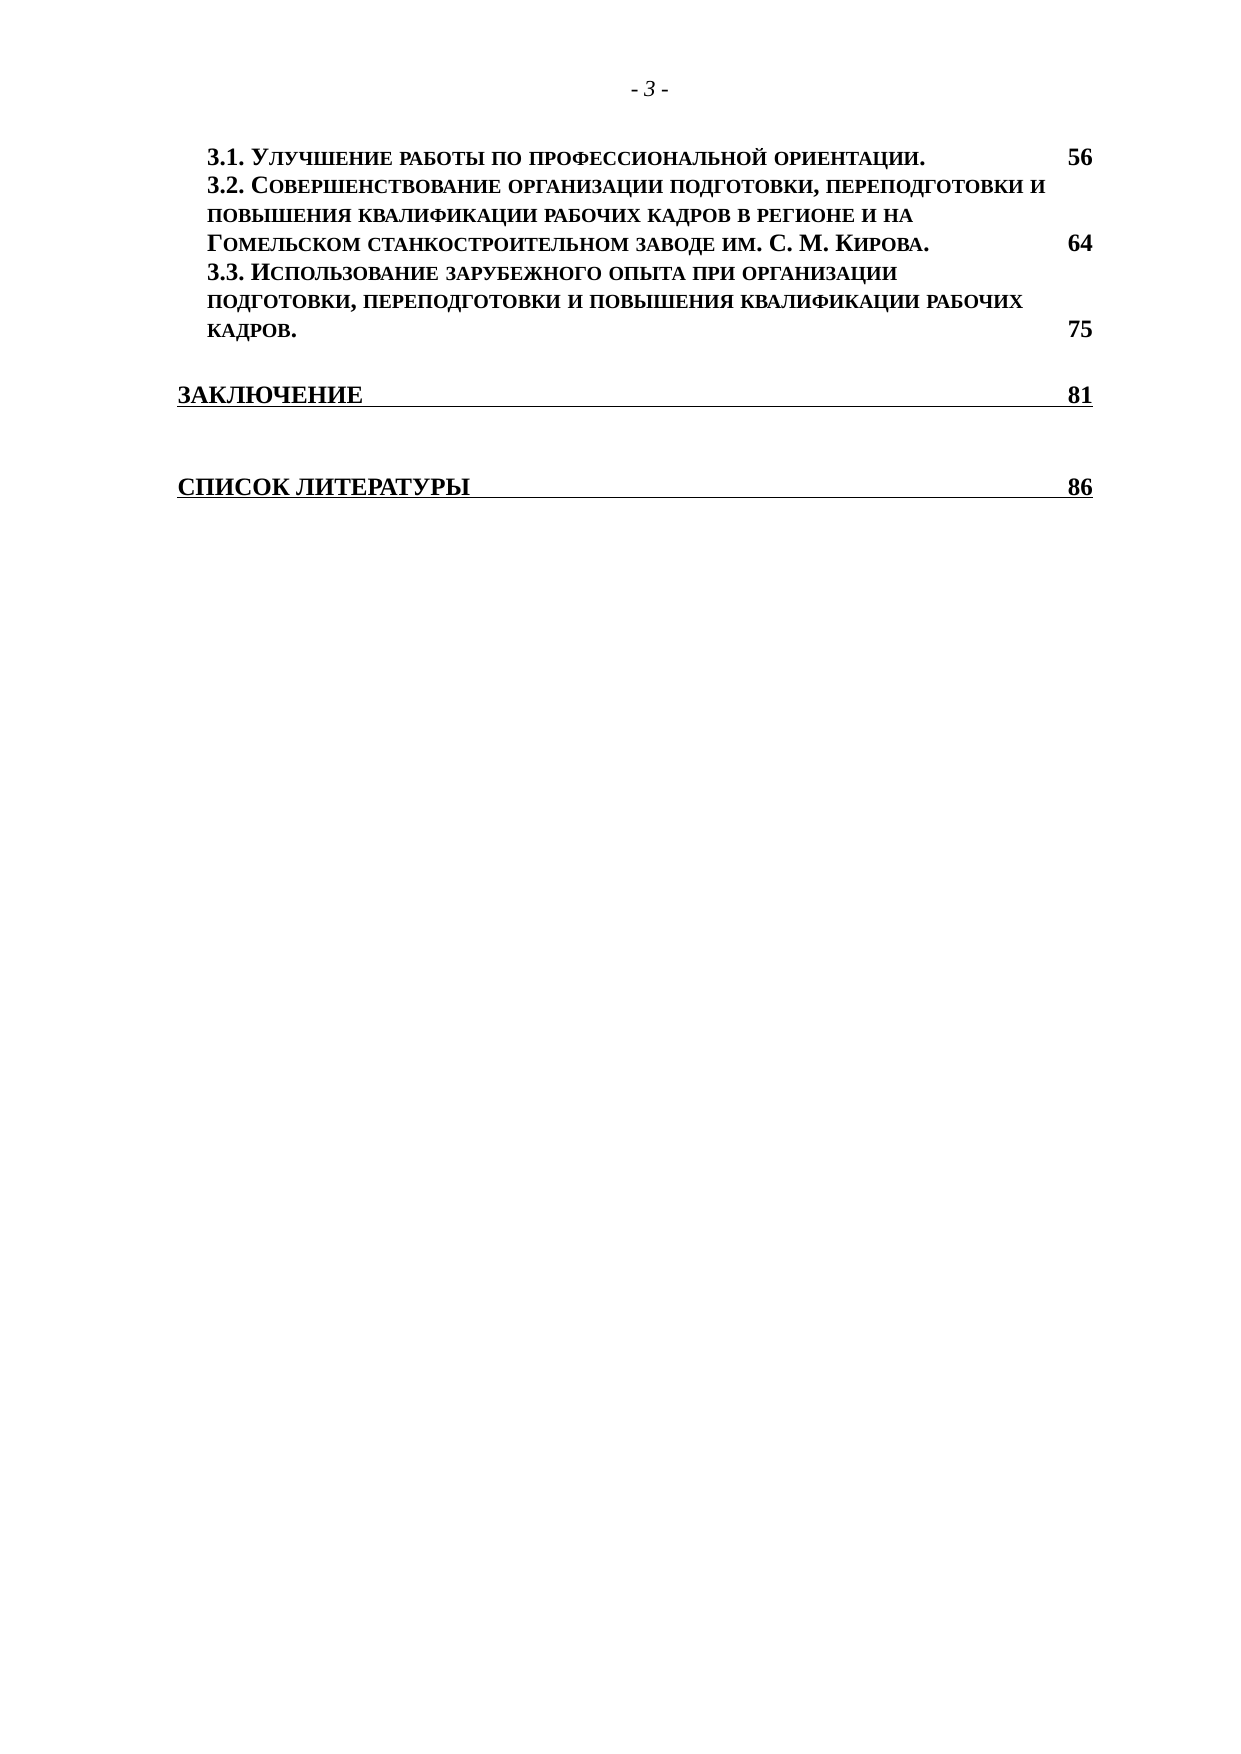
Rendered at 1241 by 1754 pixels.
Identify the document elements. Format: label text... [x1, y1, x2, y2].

text Список литературы 86 [177, 472, 1048, 497]
text заключение 81 [177, 381, 1048, 406]
text 3.2. Совершенствование организации подготовки, переподготовки и повышения квалификации рабочих кадров в регионе и на Гомельском станкостроительном заводе им. С. М. Кирова. 64 [207, 171, 1048, 257]
text 3.3. Использование зарубежного опыта при организации подготовки, переподготовки и повышения квалификации рабочих кадров. 75 [207, 257, 1048, 343]
text 3.1. Улучшение работы по профессиональной ориентации. 56 [207, 142, 1048, 171]
